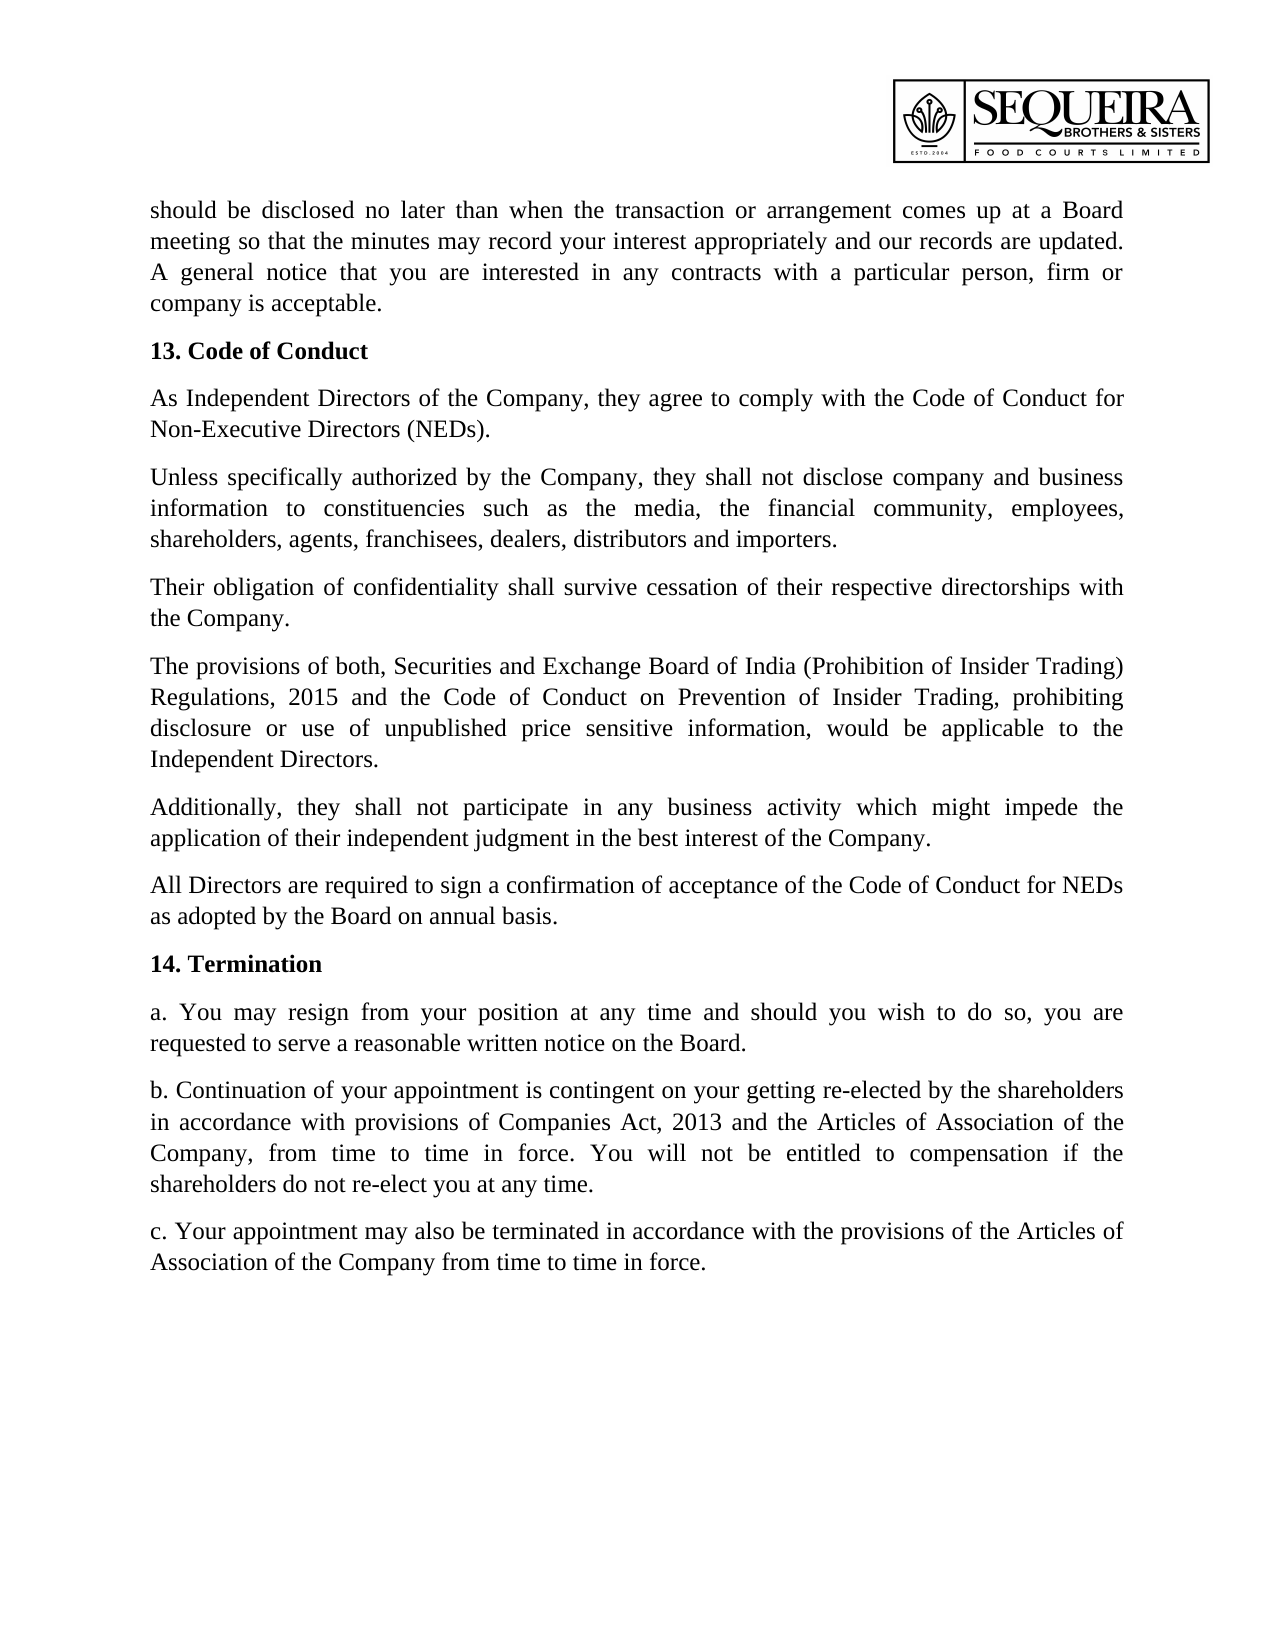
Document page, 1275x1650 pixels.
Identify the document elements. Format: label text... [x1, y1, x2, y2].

picture [886, 75, 1214, 167]
text Additionally, they shall not participate in any business activity which might impede the application of their independent judgment in the best interest of the Company. [150, 792, 1125, 851]
text 14. Termination [150, 949, 1125, 978]
text All Directors are required to sign a confirmation of acceptance of the Code of Conduct for NEDs as adopted by the Board on annual basis. [150, 870, 1125, 930]
text As Independent Directors of the Company, they agree to comply with the Code of Conduct for Non-Executive Directors (NEDs). [150, 383, 1125, 443]
text Unless specifically authorized by the Company, they shall not disclose company and business information to constituencies such as the media, the financial community, employees, shareholders, agents, franchisees, dealers, distributors and importers. [150, 462, 1125, 553]
text 13. Code of Conduct [150, 336, 1125, 364]
text b. Continuation of your appointment is contingent on your getting re-elected by the shareholders in accordance with provisions of Companies Act, 2013 and the Articles of Association of the Company, from time to time in force. You will not be entitled to compensation if the shareholders do not re-elect you at any time. [150, 1076, 1125, 1197]
text a. You may resign from your position at any time and should you wish to do so, you are requested to serve a reasonable written notice on the Board. [150, 997, 1125, 1057]
text Their obligation of confidentiality shall survive cessation of their respective directorships with the Company. [150, 572, 1125, 632]
text c. Your appointment may also be terminated in accordance with the provisions of the Articles of Association of the Company from time to time in force. [150, 1216, 1125, 1276]
text The provisions of both, Securities and Exchange Board of India (Prohibition of Insider Trading) Regulations, 2015 and the Code of Conduct on Prevention of Insider Trading, prohibiting disclosure or use of unpublished price sensitive information, would be applicable to the Independent Directors. [150, 651, 1125, 773]
